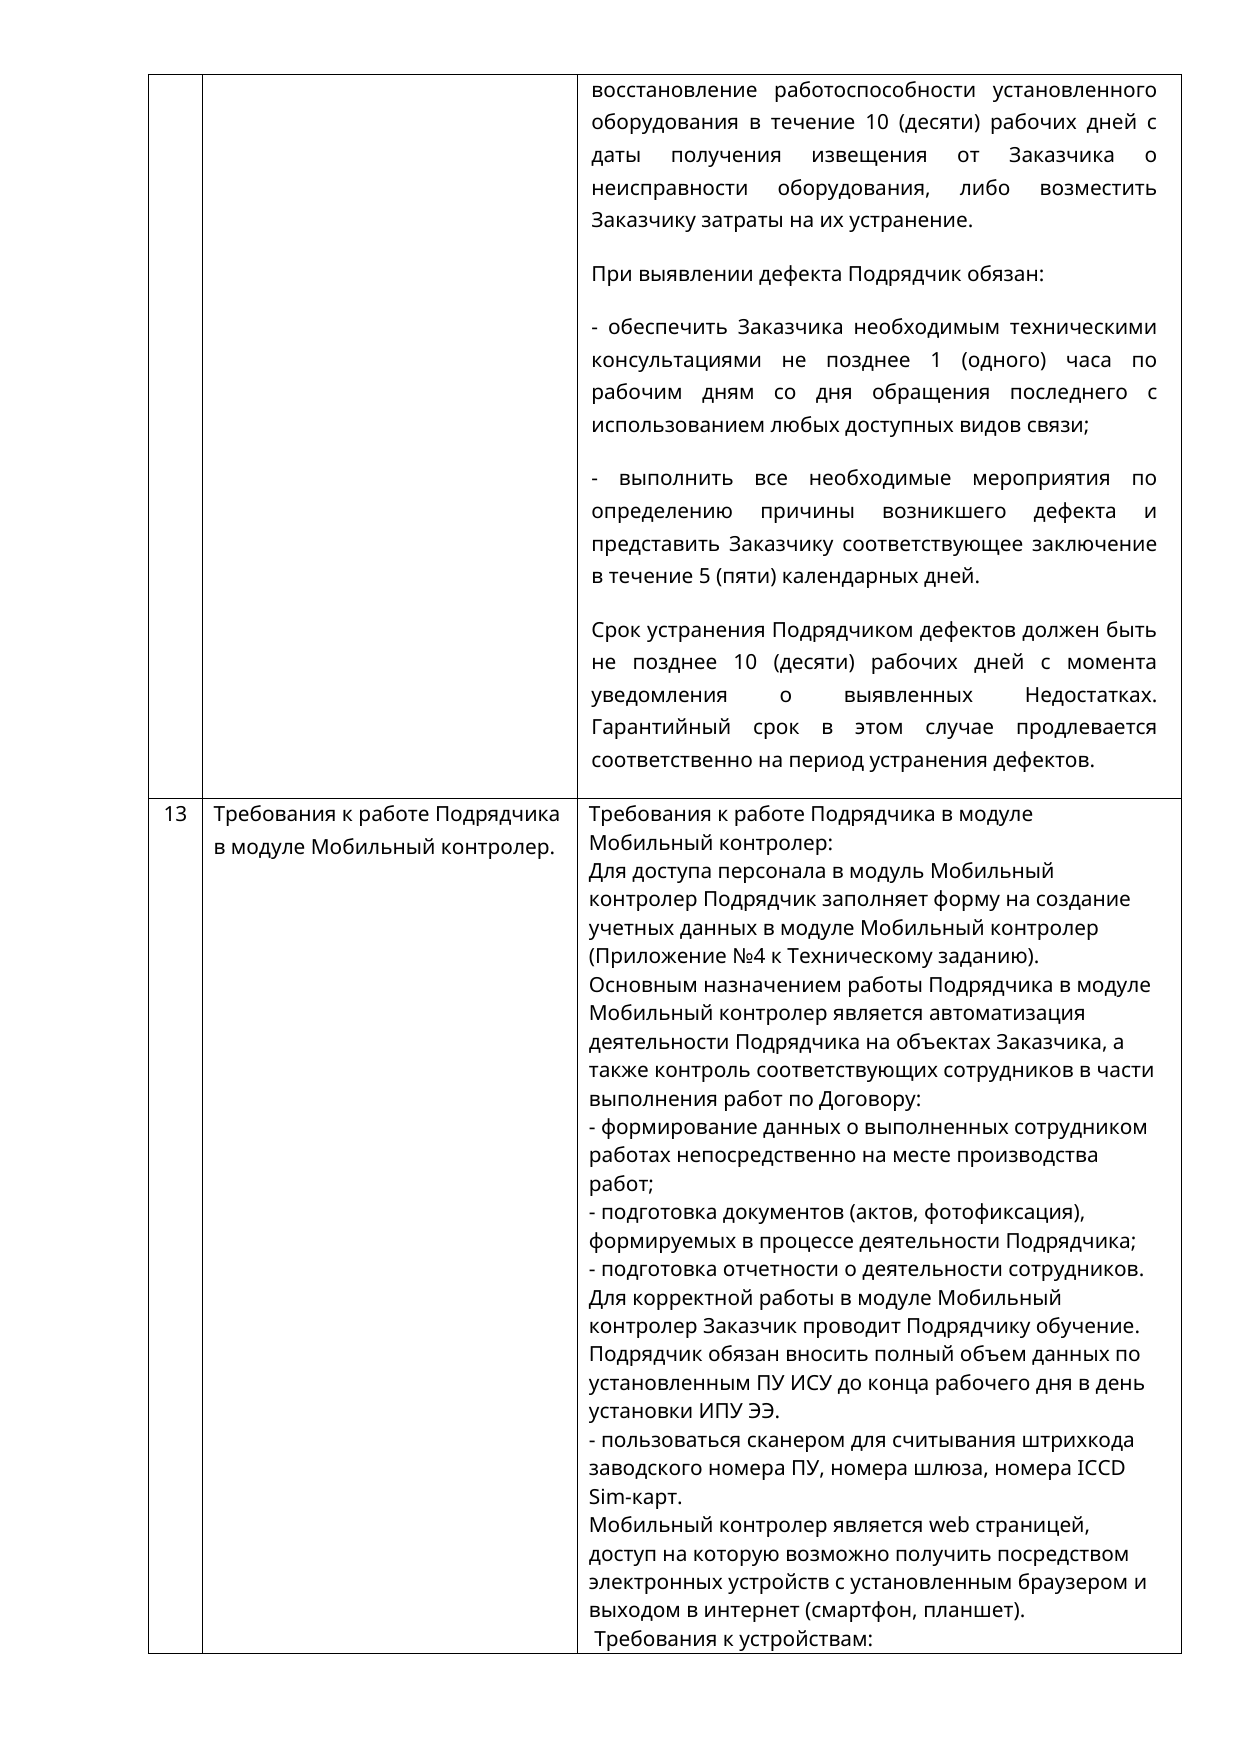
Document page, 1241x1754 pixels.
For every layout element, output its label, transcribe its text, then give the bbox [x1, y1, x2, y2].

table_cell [578, 799, 1181, 1652]
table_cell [203, 799, 577, 1652]
table_cell 12 [149, 75, 202, 798]
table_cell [578, 75, 1181, 798]
table_cell 13 [149, 799, 202, 1652]
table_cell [203, 75, 577, 798]
